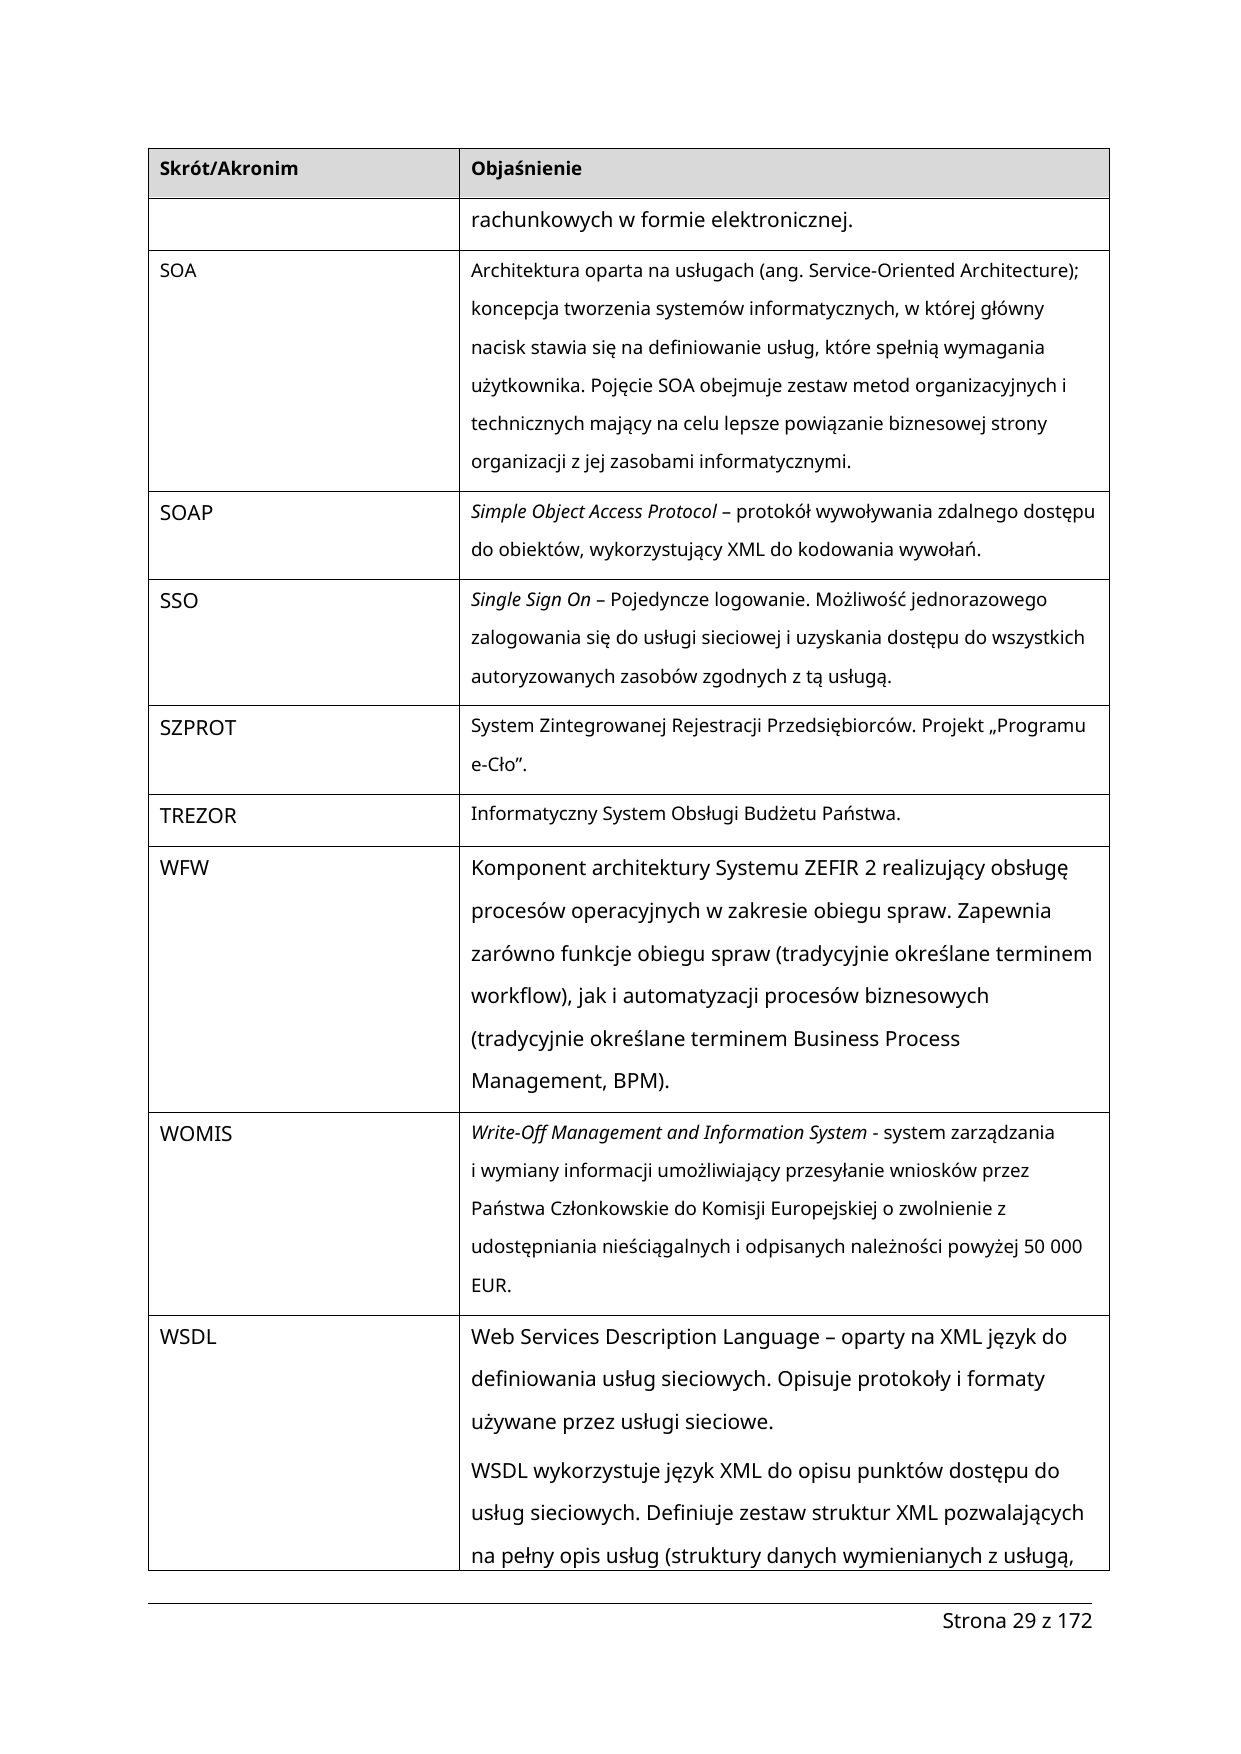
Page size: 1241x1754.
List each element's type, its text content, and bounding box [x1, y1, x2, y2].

table_cell WOMIS [149, 1113, 459, 1314]
table_header Objaśnienie [460, 149, 1109, 197]
table_header Skrót/Akronim [149, 149, 459, 197]
table_cell TREZOR [149, 795, 459, 846]
table_cell SSO [149, 580, 459, 705]
table_cell SK [149, 199, 459, 250]
table_cell Single Sign On – Pojedyncze logowanie. Możliwość jednorazowego zalogowania się do usługi sieciowej i uzyskania dostępu do wszystkich autoryzowanych zasobów zgodnych z tą usługą. [460, 580, 1109, 705]
table_cell Informatyczny System Obsługi Budżetu Państwa. [460, 795, 1109, 846]
table_cell WSDL [149, 1316, 459, 1569]
table_cell Write-Off Management and Information System - system zarządzania i wymiany informacji umożliwiający przesyłanie wniosków przez Państwa Członkowskie do Komisji Europejskiej o zwolnienie z udostępniania nieściągalnych i odpisanych należności powyżej 50 000 EUR. [460, 1113, 1109, 1314]
table_cell SOAP [149, 492, 459, 579]
table_cell SZPROT [149, 706, 459, 793]
table_cell Architektura oparta na usługach (ang. Service-Oriented Architecture); koncepcja tworzenia systemów informatycznych, w której główny nacisk stawia się na definiowanie usług, które spełnią wymagania użytkownika. Pojęcie SOA obejmuje zestaw metod organizacyjnych i technicznych mający na celu lepsze powiązanie biznesowej strony organizacji z jej zasobami informatycznymi. [460, 251, 1109, 491]
table_cell System Zintegrowanej Rejestracji Przedsiębiorców. Projekt „Programu e-Cło”. [460, 706, 1109, 793]
table_cell SOA [149, 251, 459, 491]
table_cell Simple Object Access Protocol – protokół wywoływania zdalnego dostępu do obiektów, wykorzystujący XML do kodowania wywołań. [460, 492, 1109, 579]
table_cell Komponent architektury Systemu ZEFIR 2 realizujący obsługę procesów operacyjnych w zakresie obiegu spraw. Zapewnia zarówno funkcje obiegu spraw (tradycyjnie określane terminem workflow), jak i automatyzacji procesów biznesowych (tradycyjnie określane terminem Business Process Management, BPM). [460, 847, 1109, 1112]
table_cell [460, 1316, 1109, 1569]
table_cell WFW [149, 847, 459, 1112]
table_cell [460, 199, 1109, 250]
